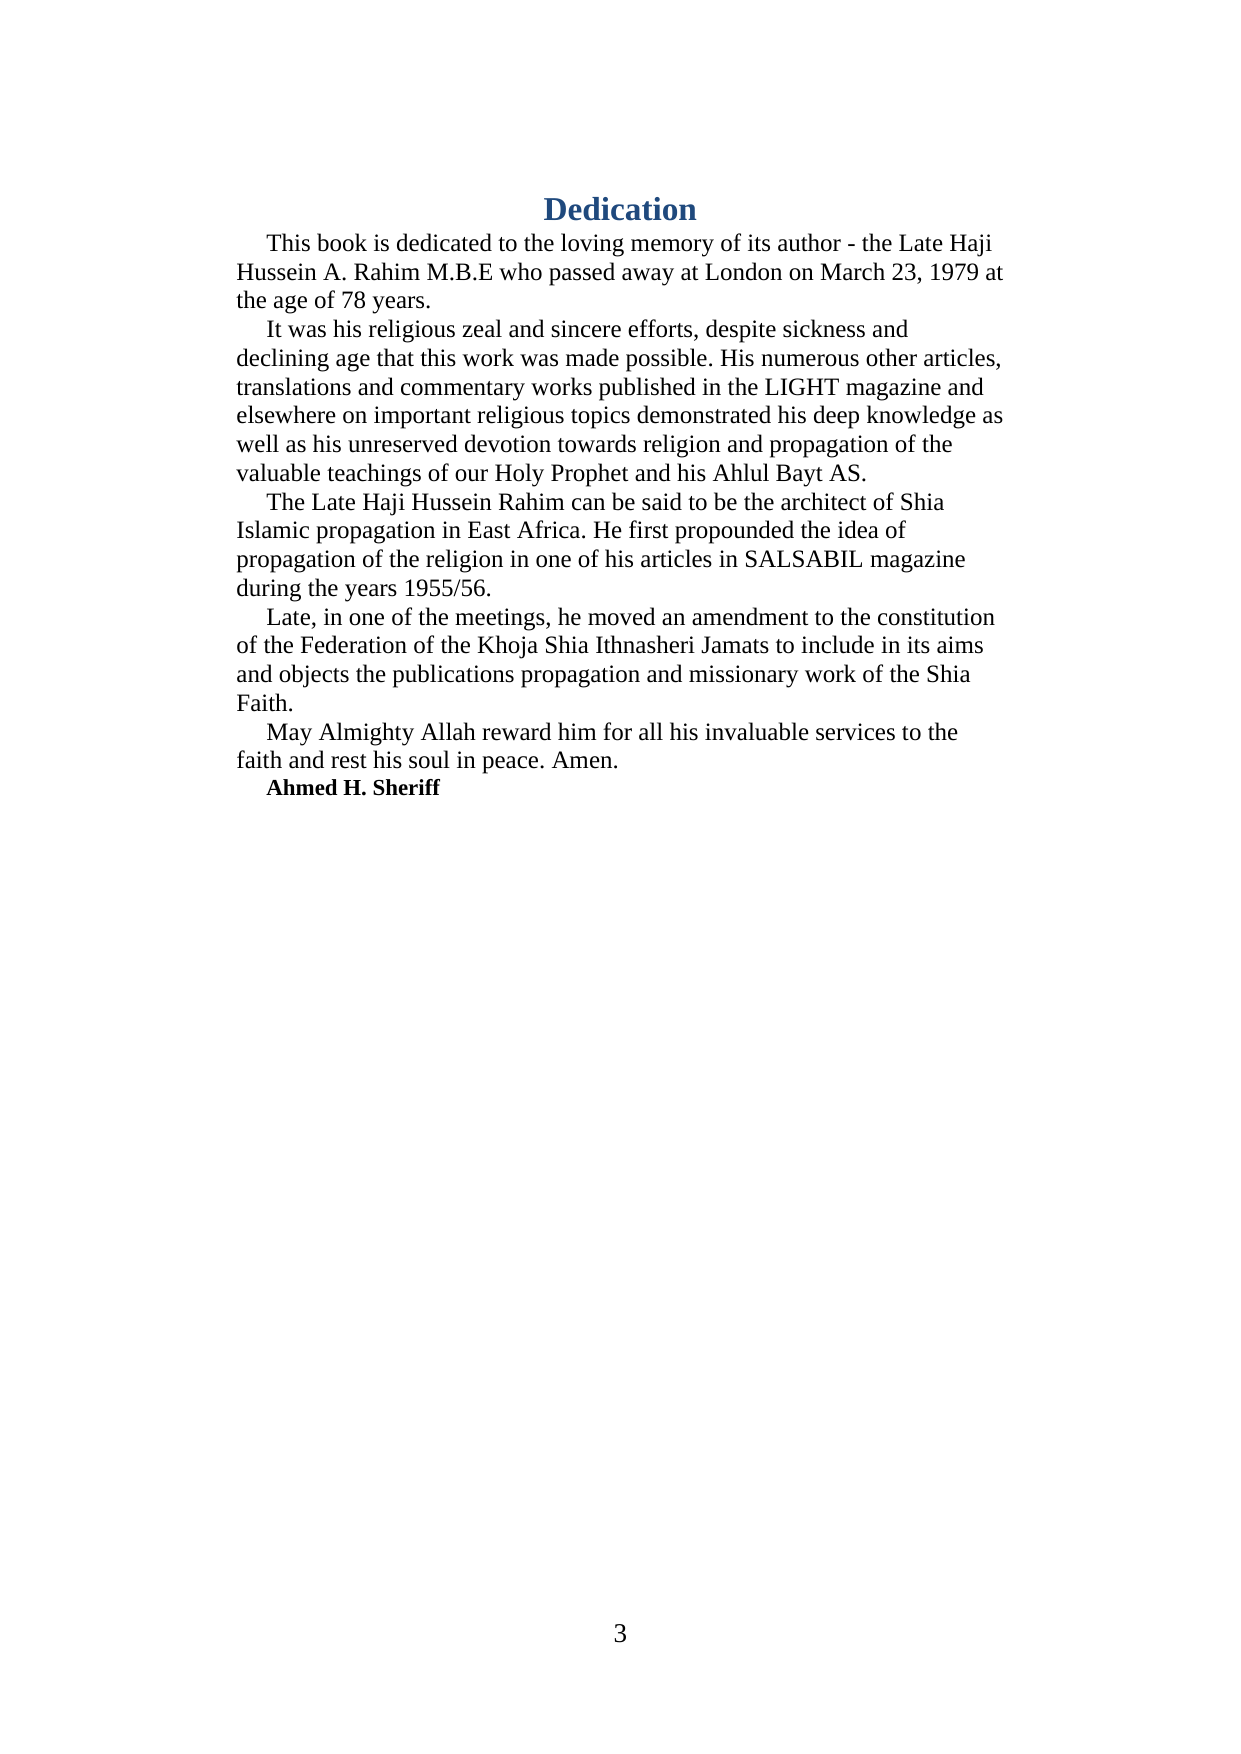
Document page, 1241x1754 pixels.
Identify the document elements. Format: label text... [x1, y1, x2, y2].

text The Late Haji Hussein Rahim can be said to be the architect of Shia Islamic propagation in East Africa. He first propounded the idea of propagation of the religion in one of his articles in SALSABIL magazine during the years 1955/56. [236, 487, 1004, 602]
text It was his religious zeal and sincere efforts, despite sickness and declining age that this work was made possible. His numerous other articles, translations and commentary works published in the LIGHT magazine and elsewhere on important religious topics demonstrated his deep knowledge as well as his unreserved devotion towards religion and propagation of the valuable teachings of our Holy Prophet and his Ahlul Bayt AS. [236, 314, 1004, 487]
text This book is dedicated to the loving memory of its author - the Late Haji Hussein A. Rahim M.B.E who passed away at London on March 23, 1979 at the age of 78 years. [236, 228, 1004, 314]
subtitle Dedication [236, 190, 1004, 228]
text Late, in one of the meetings, he moved an amendment to the constitution of the Federation of the Khoja Shia Ithnasheri Jamats to include in its aims and objects the publications propagation and missionary work of the Shia Faith. [236, 602, 1004, 717]
text May Almighty Allah reward him for all his invaluable services to the faith and rest his soul in peace. Amen. [236, 717, 1004, 774]
text Ahmed H. Sheriff [236, 774, 1004, 801]
